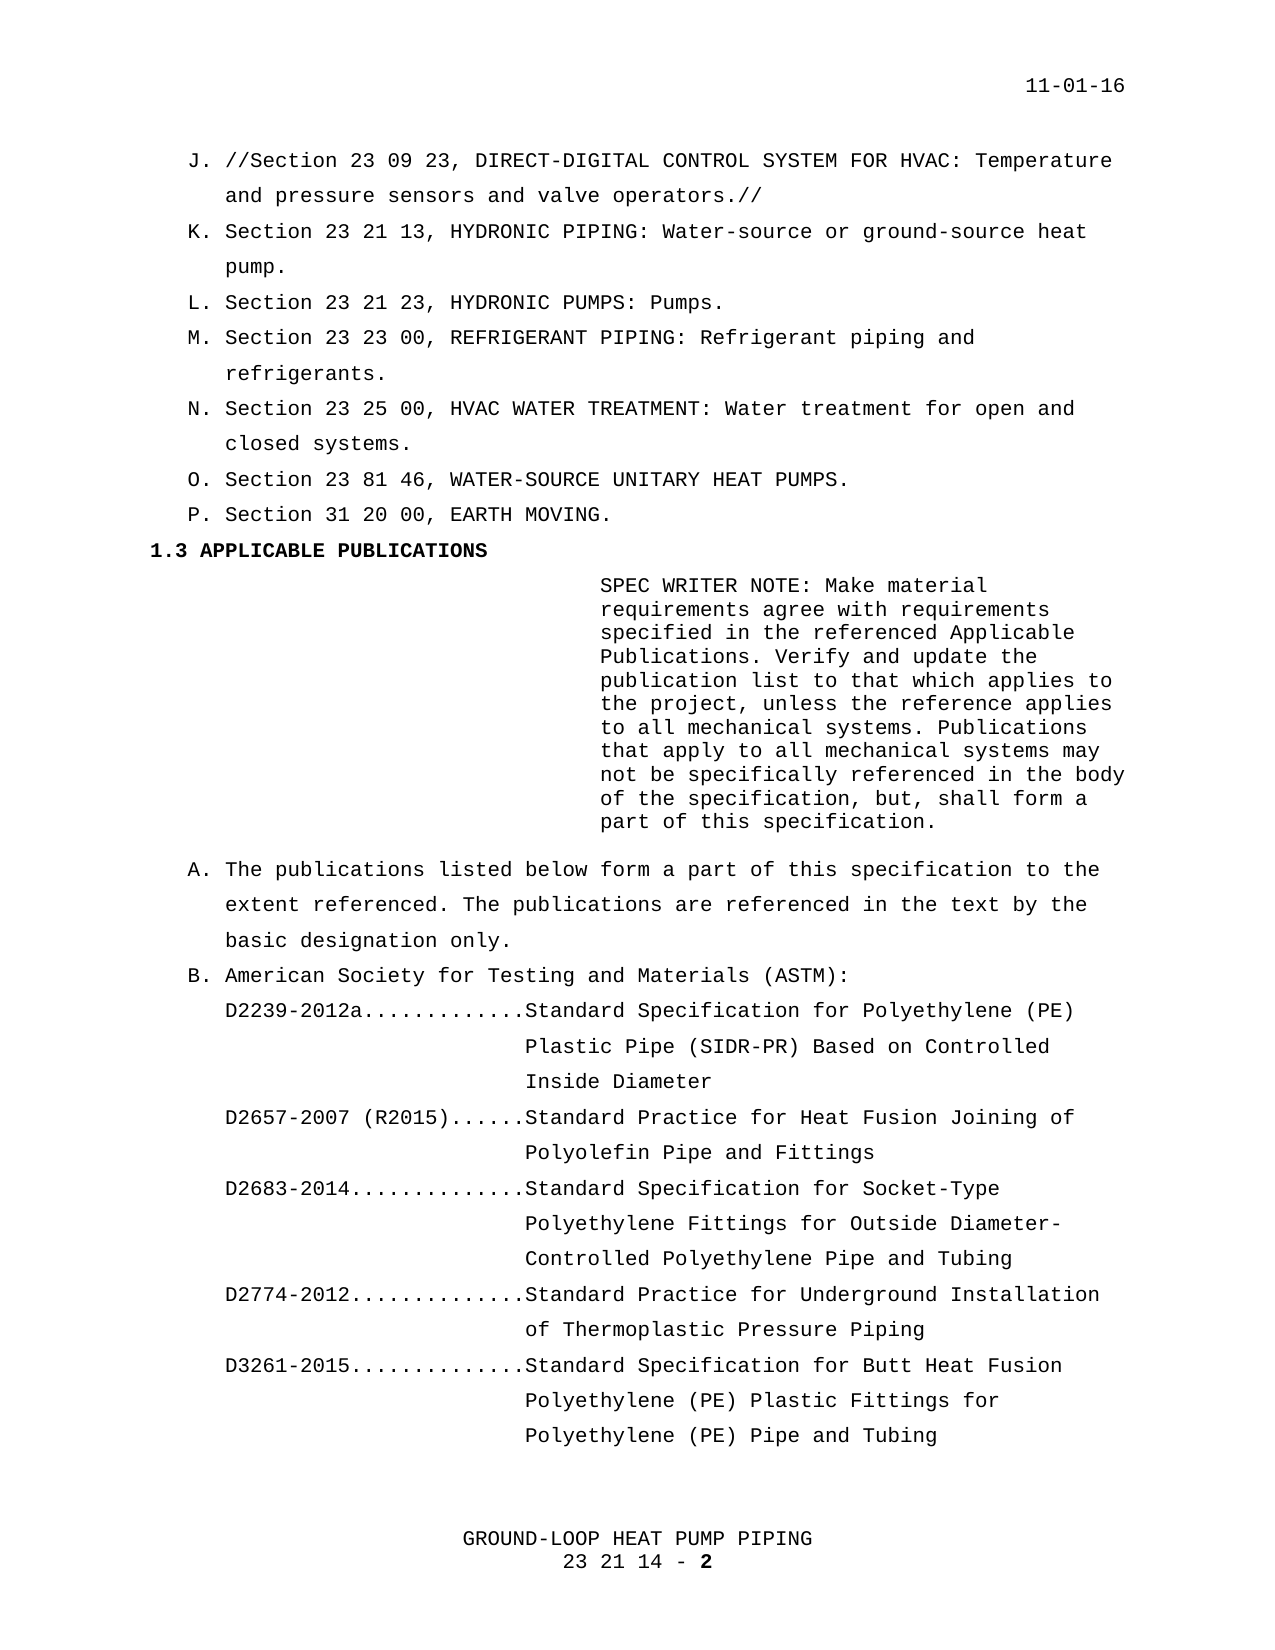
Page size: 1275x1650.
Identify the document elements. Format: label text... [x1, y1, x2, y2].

text Section 31 20 00, EARTH MOVING. [187, 504, 1125, 528]
text D2657-2007 (R2015) Standard Practice for Heat Fusion Joining of Polyolefin Pipe and Fittings [225, 1107, 1125, 1166]
text APPLICABLE PUBLICATIONS [150, 539, 1125, 563]
text Section 23 25 00, HVAC WATER TREATMENT: Water treatment for open and closed systems. [187, 398, 1125, 457]
text Section 23 21 13, HYDRONIC PIPING: Water-source or ground-source heat pump. [187, 221, 1125, 280]
text D2774-2012 Standard Practice for Underground Installation of Thermoplastic Pressure Piping [225, 1284, 1125, 1343]
text D2683-2014 Standard Specification for Socket-Type Polyethylene Fittings for Outside Diameter-Controlled Polyethylene Pipe and Tubing [225, 1177, 1125, 1272]
text //Section 23 09 23, DIRECT-DIGITAL CONTROL SYSTEM FOR HVAC: Temperature and pressure sensors and valve operators.// [187, 150, 1125, 209]
text American Society for Testing and Materials (ASTM): [187, 965, 1125, 989]
text D2239-2012a Standard Specification for Polyethylene (PE) Plastic Pipe (SIDR-PR) Based on Controlled Inside Diameter [225, 1000, 1125, 1095]
text Section 23 21 23, HYDRONIC PUMPS: Pumps. [187, 292, 1125, 315]
text The publications listed below form a part of this specification to the extent referenced. The publications are referenced in the text by the basic designation only. [187, 859, 1125, 953]
text D3261-2015 Standard Specification for Butt Heat Fusion Polyethylene (PE) Plastic Fittings for Polyethylene (PE) Pipe and Tubing [225, 1354, 1125, 1449]
text Section 23 81 46, WATER-SOURCE UNITARY HEAT PUMPS. [187, 469, 1125, 492]
text Section 23 23 00, REFRIGERANT PIPING: Refrigerant piping and refrigerants. [187, 327, 1125, 386]
text SPEC WRITER NOTE: Make material requirements agree with requirements specified in the referenced Applicable Publications. Verify and update the publication list to that which applies to the project, unless the reference applies to all mechanical systems. Publications that apply to all mechanical systems may not be specifically referenced in the body of the specification, but, shall form a part of this specification. [600, 575, 1125, 835]
